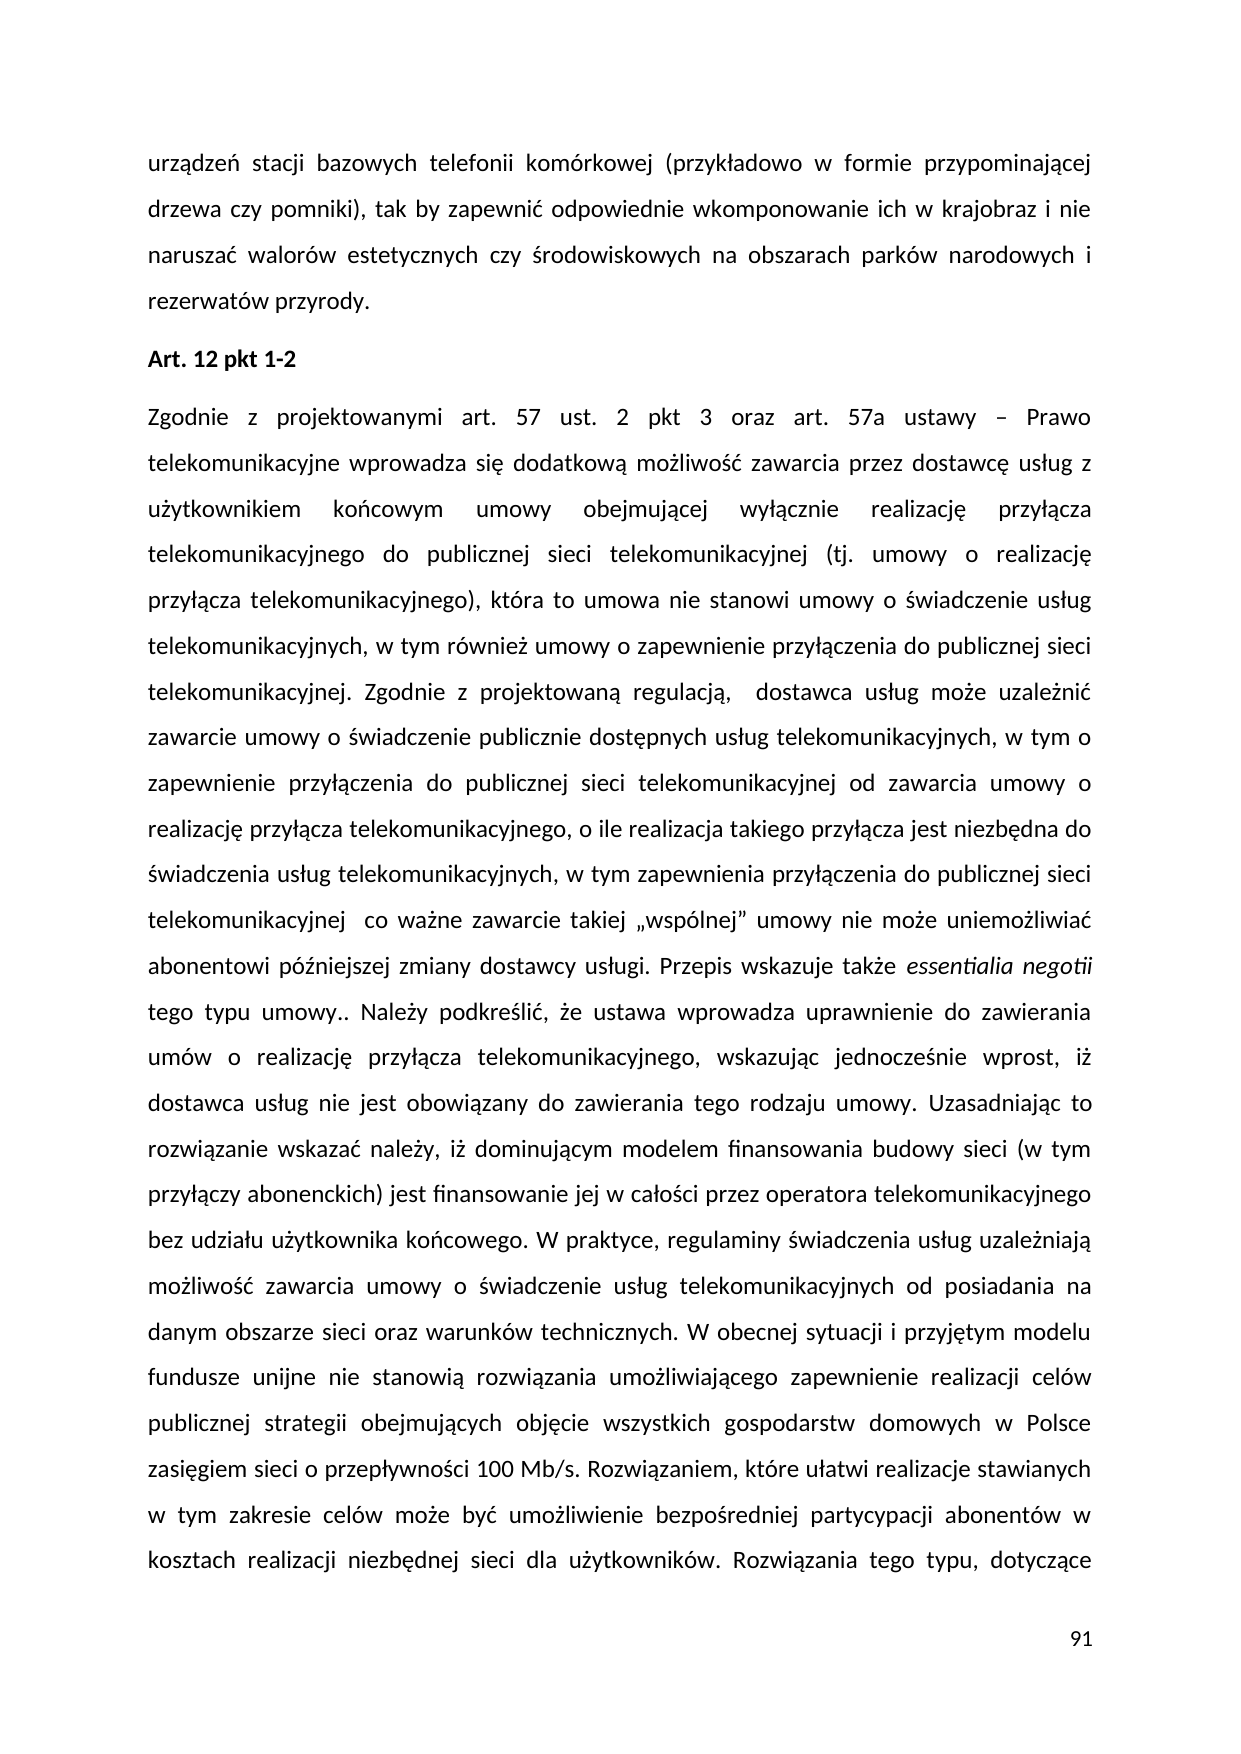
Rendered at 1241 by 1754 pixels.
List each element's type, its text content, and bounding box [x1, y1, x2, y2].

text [148, 148, 1093, 315]
text Art. 12 pkt 1-2 [148, 343, 1093, 373]
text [148, 401, 1093, 1575]
